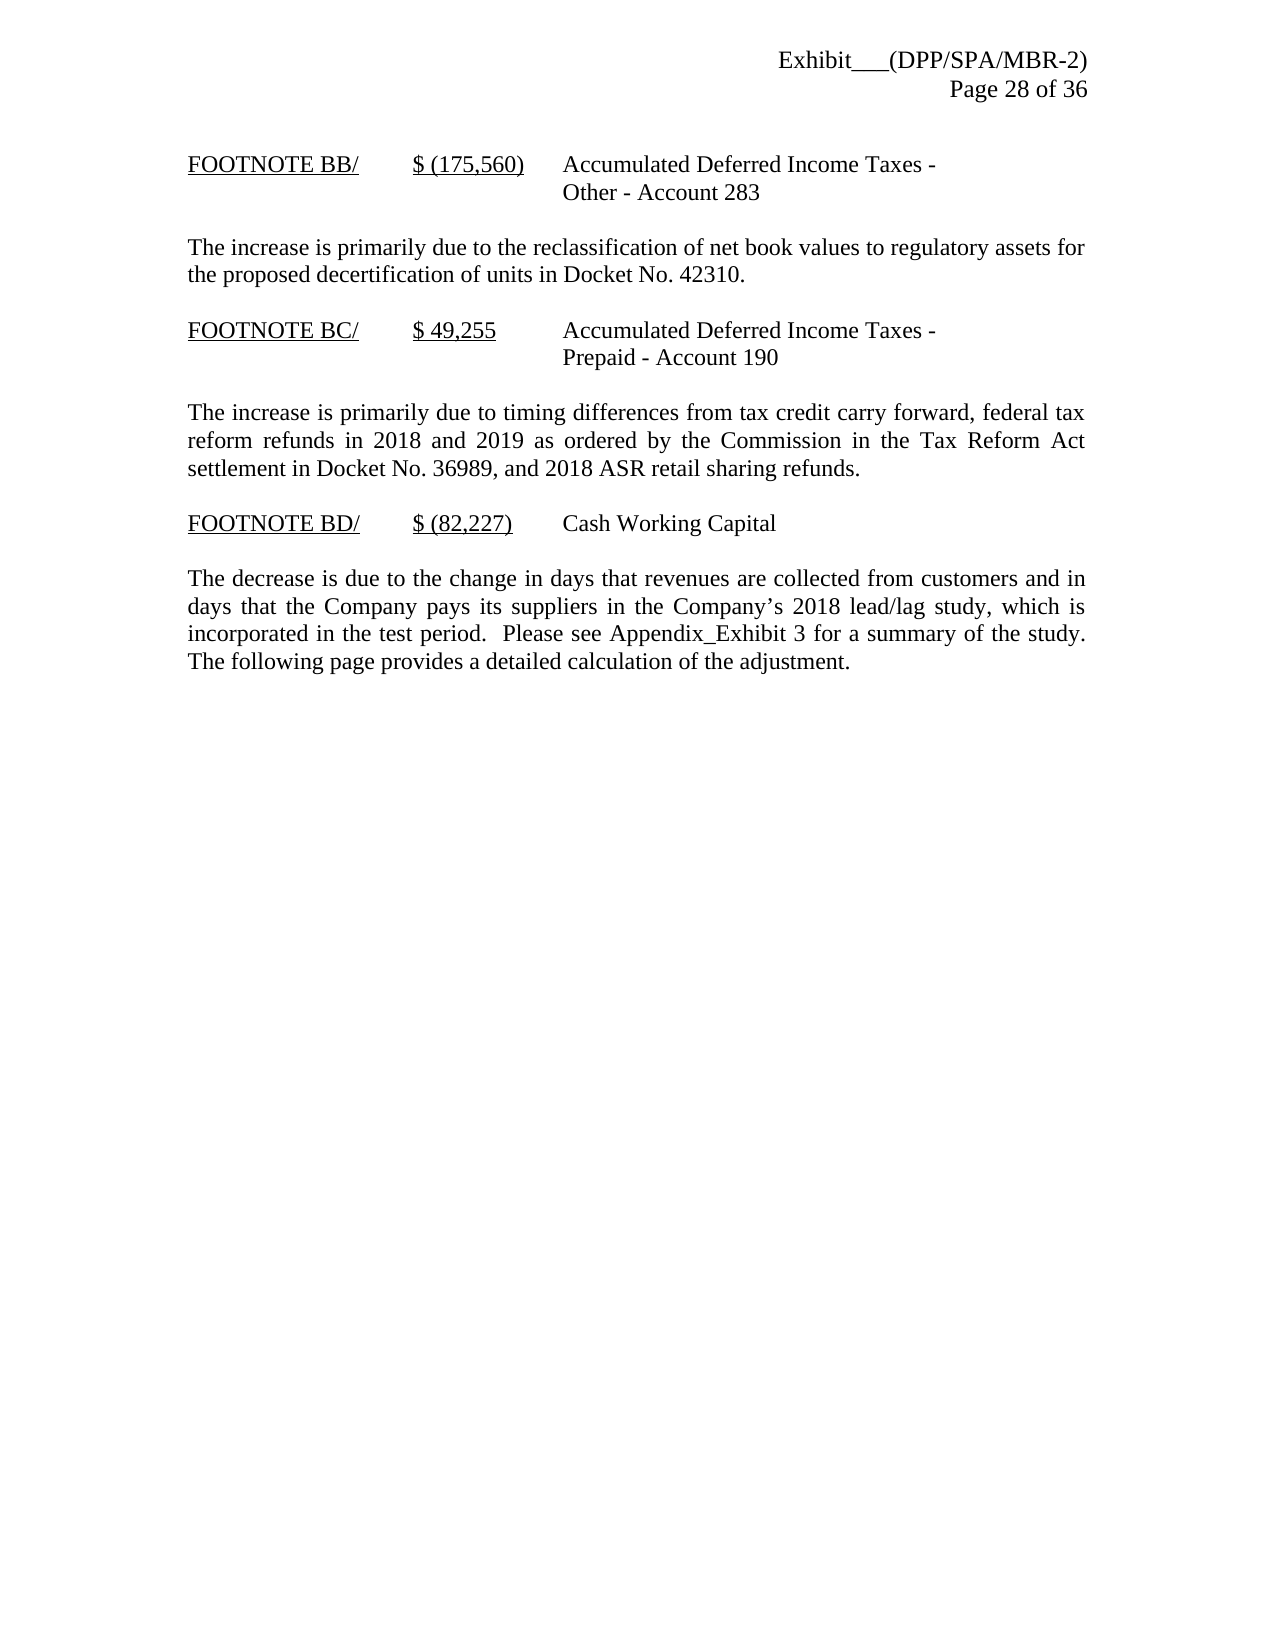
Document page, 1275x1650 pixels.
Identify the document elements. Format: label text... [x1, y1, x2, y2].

text The increase is primarily due to the reclassification of net book values to regulatory assets for the proposed decertification of units in Docket No. 42310. [187, 233, 1087, 288]
text The increase is primarily due to timing differences from tax credit carry forward, federal tax reform refunds in 2018 and 2019 as ordered by the Commission in the Tax Reform Act settlement in Docket No. 36989, and 2018 ASR retail sharing refunds. [187, 398, 1087, 481]
text FOOTNOTE BD/ $ (82,227) Cash Working Capital [187, 509, 1087, 536]
text Prepaid - Account 190 [187, 343, 1087, 371]
text The decrease is due to the change in days that revenues are collected from customers and in days that the Company pays its suppliers in the Company’s 2018 lead/lag study, which is incorporated in the test period. Please see Appendix_Exhibit 3 for a summary of the study. The following page provides a detailed calculation of the adjustment. [187, 564, 1087, 674]
text FOOTNOTE BC/ $ 49,255 Accumulated Deferred Income Taxes - [187, 316, 1087, 343]
text FOOTNOTE BB/ $ (175,560) Accumulated Deferred Income Taxes - [187, 150, 1087, 178]
text Other - Account 283 [187, 178, 1087, 205]
